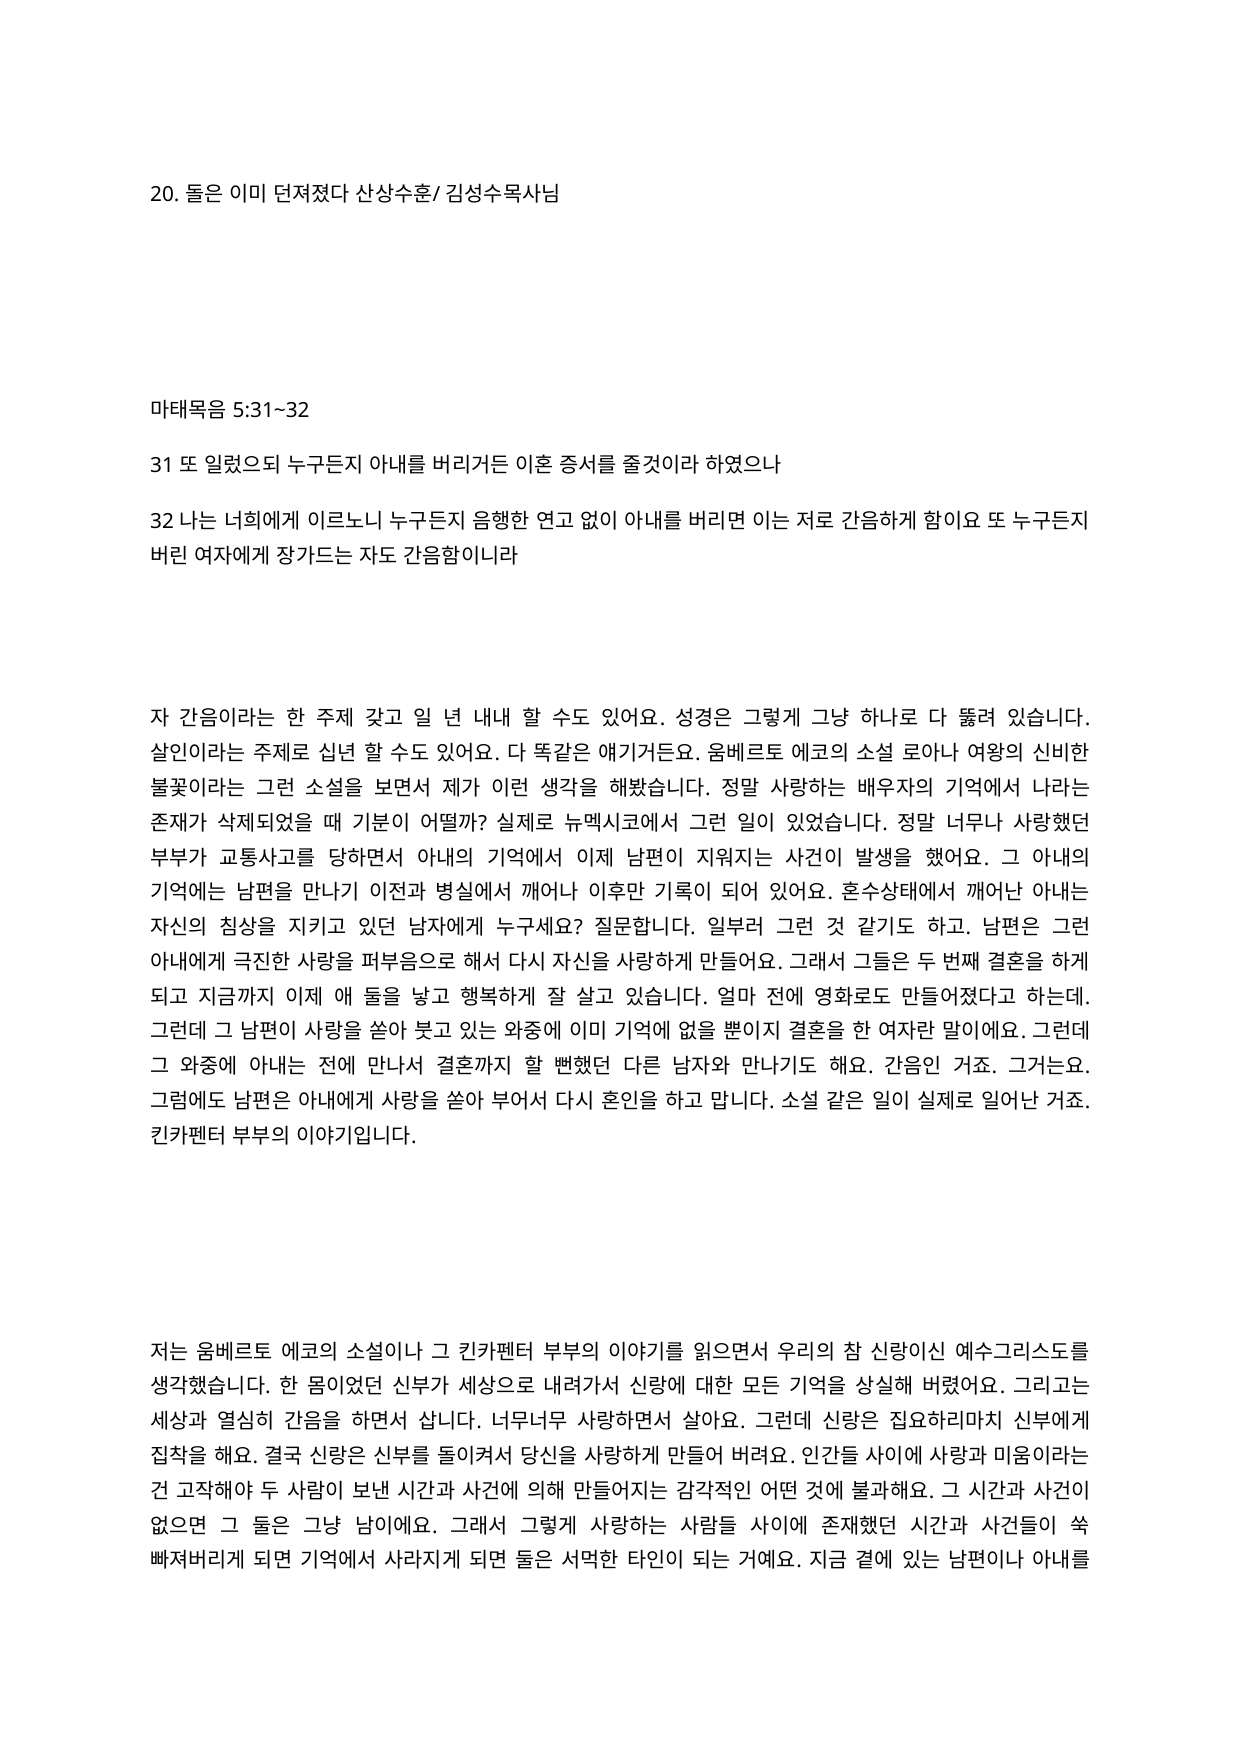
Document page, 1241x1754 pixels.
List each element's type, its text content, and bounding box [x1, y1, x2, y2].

text 20. 돌은 이미 던져졌다 산상수훈/ 김성수목사님 [150, 177, 1090, 207]
text 32 나는 너희에게 이르노니 누구든지 음행한 연고 없이 아내를 버리면 이는 저로 간음하게 함이요 또 누구든지 버린 여자에게 장가드는 자도 간음함이니라 [150, 504, 1090, 569]
text 31 또 일렀으되 누구든지 아내를 버리거든 이혼 증서를 줄것이라 하였으나 [150, 449, 1090, 479]
text 자 간음이라는 한 주제 갖고 일 년 내내 할 수도 있어요. 성경은 그렇게 그냥 하나로 다 뚫려 있습니다. 살인이라는 주제로 십년 할 수도 있어요. 다 똑같은 얘기거든요. 움베르토 에코의 소설 로아나 여왕의 신비한 불꽃이라는 그런 소설을 보면서 제가 이런 생각을 해봤습니다. 정말 사랑하는 배우자의 기억에서 나라는 존재가 삭제되었을 때 기분이 어떨까? 실제로 뉴멕시코에서 그런 일이 있었습니다. 정말 너무나 사랑했던 부부가 교통사고를 당하면서 아내의 기억에서 이제 남편이 지워지는 사건이 발생을 했어요. 그 아내의 기억에는 남편을 만나기 이전과 병실에서 깨어나 이후만 기록이 되어 있어요. 혼수상태에서 깨어난 아내는 자신의 침상을 지키고 있던 남자에게 누구세요? 질문합니다. 일부러 그런 것 같기도 하고. 남편은 그런 아내에게 극진한 사랑을 퍼부음으로 해서 다시 자신을 사랑하게 만들어요. 그래서 그들은 두 번째 결혼을 하게 되고 지금까지 이제 애 둘을 낳고 행복하게 잘 살고 있습니다. 얼마 전에 영화로도 만들어졌다고 하는데. 그런데 그 남편이 사랑을 쏟아 붓고 있는 와중에 이미 기억에 없을 뿐이지 결혼을 한 여자란 말이에요. 그런데 그 와중에 아내는 전에 만나서 결혼까지 할 뻔했던 다른 남자와 만나기도 해요. 간음인 거죠. 그거는요. 그럼에도 남편은 아내에게 사랑을 쏟아 부어서 다시 혼인을 하고 맙니다. 소설 같은 일이 실제로 일어난 거죠. 킨카펜터 부부의 이야기입니다. [150, 702, 1090, 1149]
text 마태목음 5:31~32 [150, 393, 1090, 423]
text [150, 1335, 1090, 1574]
